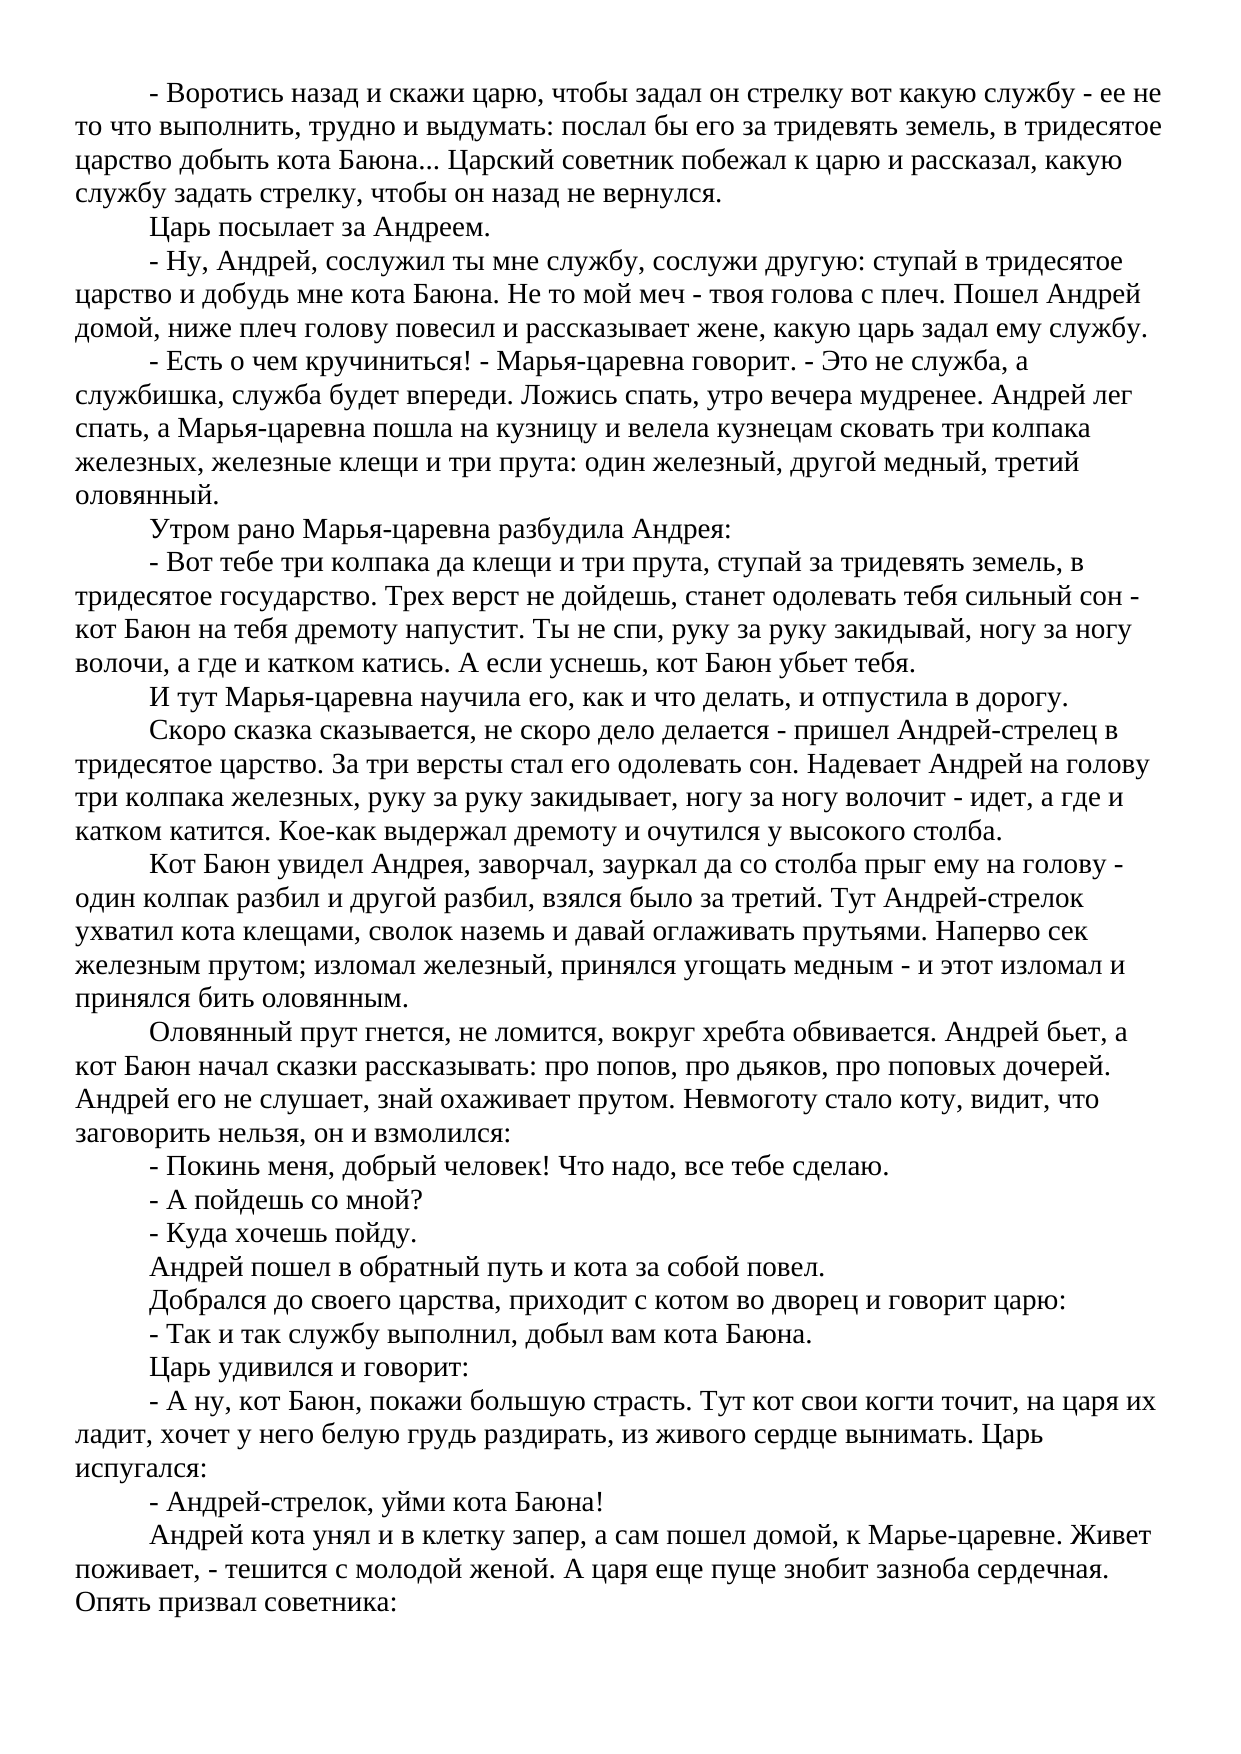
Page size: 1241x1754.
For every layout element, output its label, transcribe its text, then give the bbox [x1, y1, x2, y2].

text Оловянный прут гнется, не ломится, вокруг хребта обвивается. Андрей бьет, а кот Баюн начал сказки рассказывать: про попов, про дьяков, про поповых дочерей. Андрей его не слушает, знай охаживает прутом. Невмоготу стало коту, видит, что заговорить нельзя, он и взмолился: [75, 1014, 1165, 1148]
text - А ну, кот Баюн, покажи большую страсть. Тут кот свои когти точит, на царя их ладит, хочет у него белую грудь раздирать, из живого сердце вынимать. Царь испугался: [75, 1383, 1165, 1484]
text - Покинь меня, добрый человек! Что надо, все тебе сделаю. [75, 1148, 1165, 1182]
text - Вот тебе три колпака да клещи и три прута, ступай за тридевять земель, в тридесятое государство. Трех верст не дойдешь, станет одолевать тебя сильный сон - кот Баюн на тебя дремоту напустит. Ты не спи, руку за руку закидывай, ногу за ногу волочи, а где и катком катись. А если уснешь, кот Баюн убьет тебя. [75, 544, 1165, 679]
text И тут Марья-царевна научила его, как и что делать, и отпустила в дорогу. [75, 679, 1165, 712]
text - Есть о чем кручиниться! - Марья-царевна говорит. - Это не служба, а службишка, служба будет впереди. Ложись спать, утро вечера мудренее. Андрей лег спать, а Марья-царевна пошла на кузницу и велела кузнецам сковать три колпака железных, железные клещи и три прута: один железный, другой медный, третий оловянный. [75, 343, 1165, 511]
text - Куда хочешь пойду. [75, 1215, 1165, 1249]
text Андрей пошел в обратный путь и кота за собой повел. [75, 1249, 1165, 1282]
text - Так и так службу выполнил, добыл вам кота Баюна. [75, 1316, 1165, 1349]
text - Воротись назад и скажи царю, чтобы задал он стрелку вот какую службу - ее не то что выполнить, трудно и выдумать: послал бы его за тридевять земель, в тридесятое царство добыть кота Баюна... Царский советник побежал к царю и рассказал, какую службу задать стрелку, чтобы он назад не вернулся. [75, 75, 1165, 209]
text - Ну, Андрей, сослужил ты мне службу, сослужи другую: ступай в тридесятое царство и добудь мне кота Баюна. Не то мой меч - твоя голова с плеч. Пошел Андрей домой, ниже плеч голову повесил и рассказывает жене, какую царь задал ему службу. [75, 243, 1165, 343]
text Андрей кота унял и в клетку запер, а сам пошел домой, к Марье-царевне. Живет поживает, - тешится с молодой женой. А царя еще пуще знобит зазноба сердечная. Опять призвал советника: [75, 1517, 1165, 1618]
text Царь удивился и говорит: [75, 1349, 1165, 1383]
text Царь посылает за Андреем. [75, 209, 1165, 243]
text Скоро сказка сказывается, не скоро дело делается - пришел Андрей-стрелец в тридесятое царство. За три версты стал его одолевать сон. Надевает Андрей на голову три колпака железных, руку за руку закидывает, ногу за ногу волочит - идет, а где и катком катится. Кое-как выдержал дремоту и очутился у высокого столба. [75, 712, 1165, 846]
text - Андрей-стрелок, уйми кота Баюна! [75, 1484, 1165, 1517]
text - А пойдешь со мной? [75, 1182, 1165, 1215]
text Добрался до своего царства, приходит с котом во дворец и говорит царю: [75, 1282, 1165, 1316]
text Кот Баюн увидел Андрея, заворчал, зауркал да со столба прыг ему на голову - один колпак разбил и другой разбил, взялся было за третий. Тут Андрей-стрелок ухватил кота клещами, сволок наземь и давай оглаживать прутьями. Наперво сек железным прутом; изломал железный, принялся угощать медным - и этот изломал и принялся бить оловянным. [75, 846, 1165, 1014]
text Утром рано Марья-царевна разбудила Андрея: [75, 511, 1165, 544]
